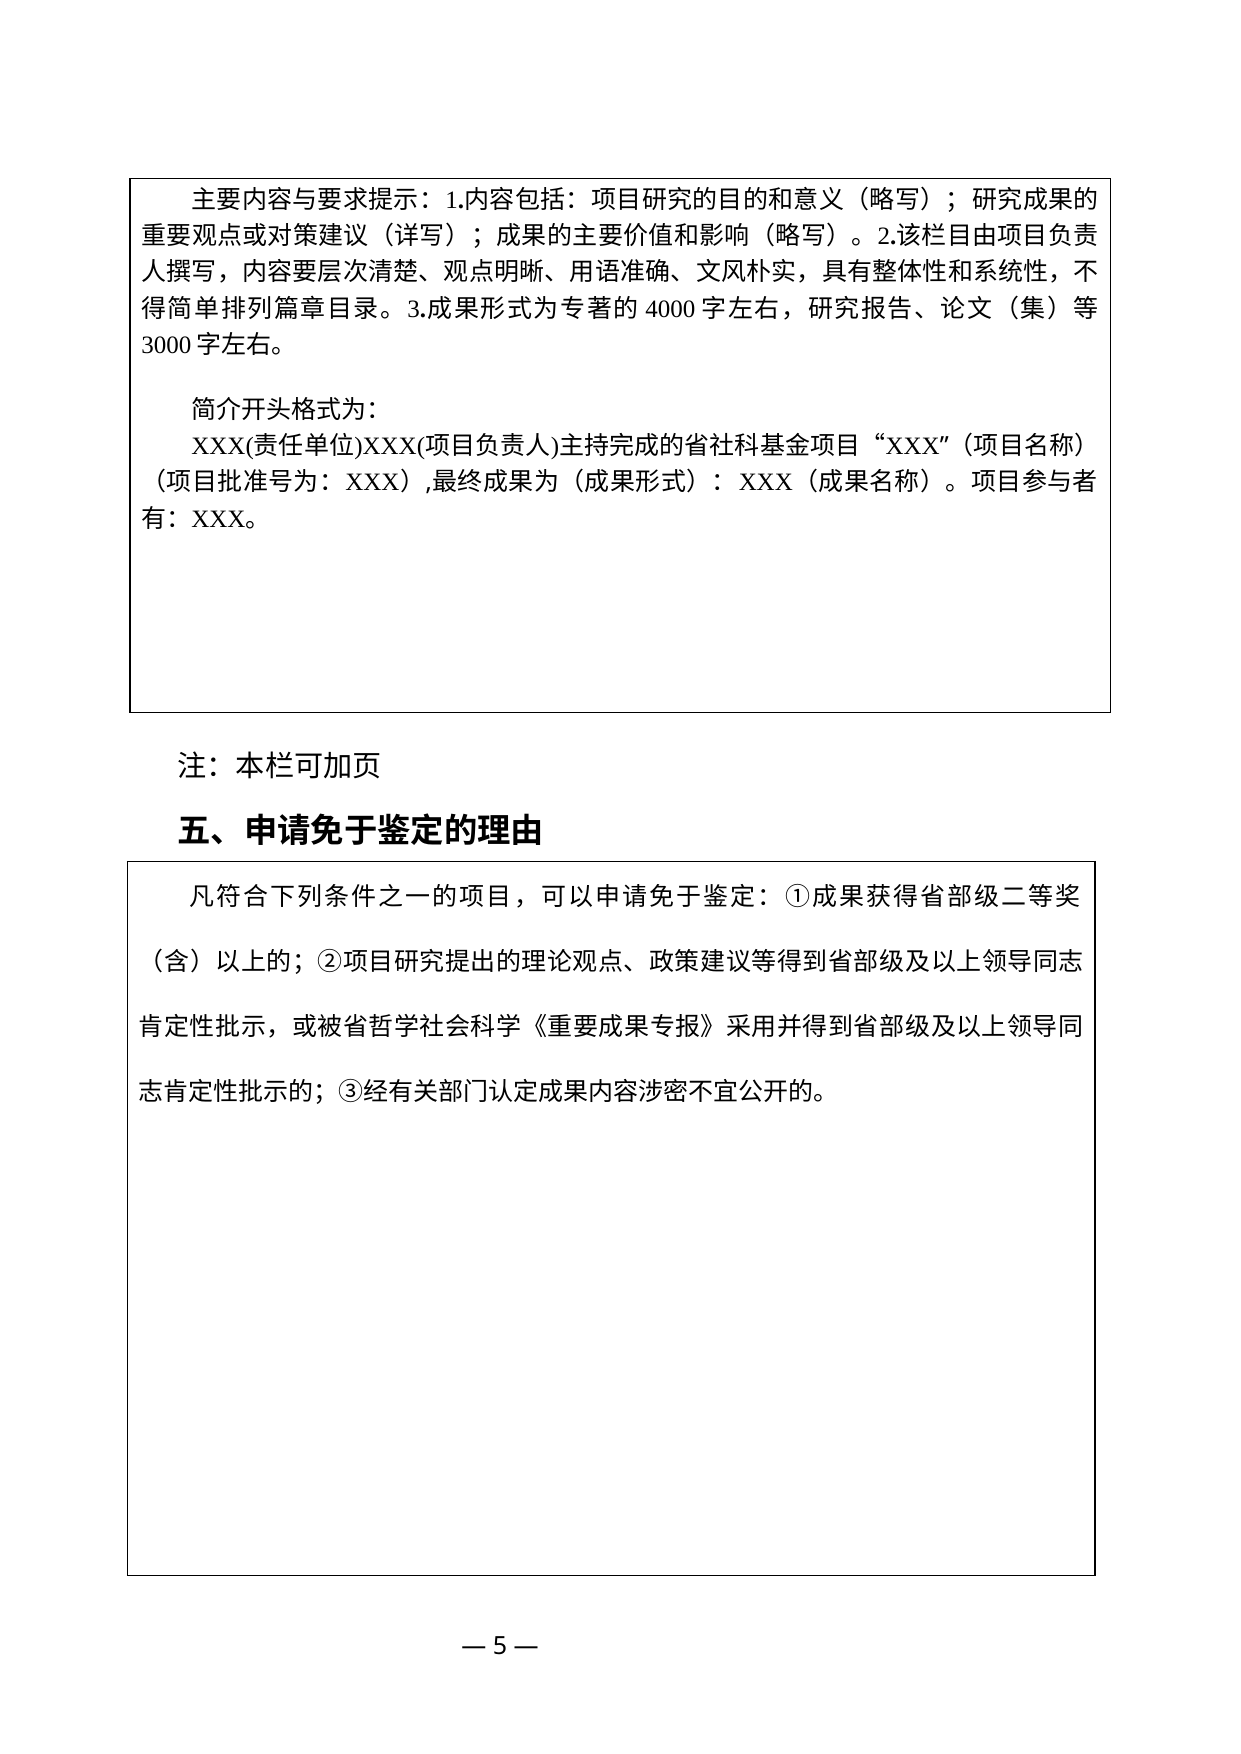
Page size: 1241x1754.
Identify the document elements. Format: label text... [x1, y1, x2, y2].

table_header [128, 862, 1094, 1575]
text 五、申请免于鉴定的理由 [177, 796, 1045, 861]
text 注：本栏可加页 [177, 713, 1045, 796]
table_header 主要内容与要求提示：1.内容包括：项目研究的目的和意义（略写）；研究成果的重要观点或对策建议（详写）；成果的主要价值和影响（略写）。2.该栏目由项目负责人撰写，内容要层次清楚、观点明晰、用语准确、文风朴实，具有整体性和系统性，不得简单排列篇章目录。3.成果形式为专著的4000字左右，研究报告、论文（集）等3000字左右。 简介开头格式为： XXX(责任单位)XXX(项目负责人)主持完成的省社科基金项目“XXX”（项目名称）（项目批准号为：XXX）,最终成果为（成果形式）：XXX（成果名称）。项目参与者有：XXX。 [131, 179, 1110, 712]
